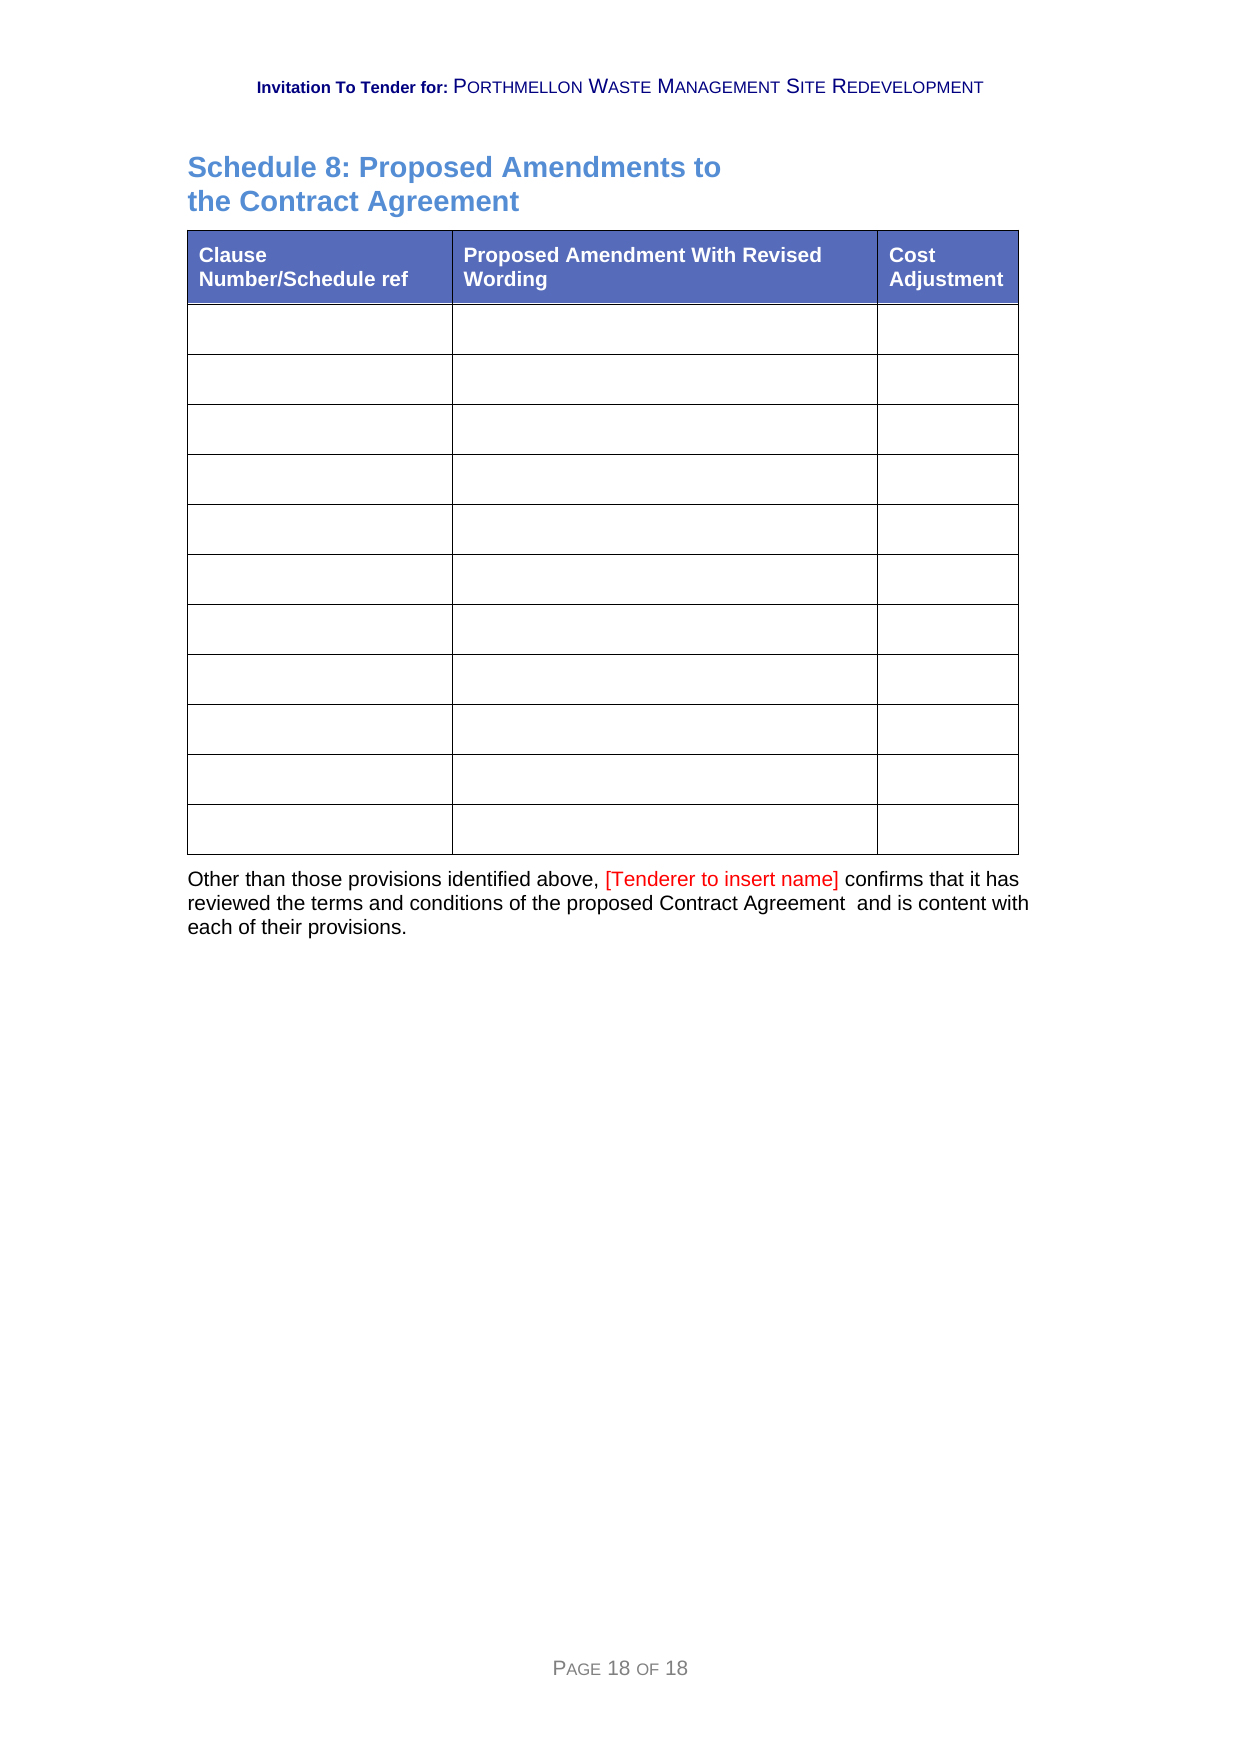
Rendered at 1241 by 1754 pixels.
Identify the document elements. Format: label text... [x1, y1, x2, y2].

table_cell [878, 305, 1018, 353]
table_cell [188, 755, 452, 803]
table_cell [453, 505, 877, 553]
table_cell [453, 705, 877, 753]
text Other than those provisions identified above, [Tenderer to insert name] confirms that it has reviewed the terms and conditions of the proposed Contract Agreement and is content with each of their provisions. [187, 867, 1053, 939]
table_cell [188, 455, 452, 503]
table_cell [453, 405, 877, 453]
table_cell [453, 605, 877, 653]
table_cell [188, 505, 452, 553]
table_cell [188, 355, 452, 403]
subtitle Schedule 8: Proposed Amendments to the Contract Agreement [187, 150, 1053, 217]
table_cell [453, 655, 877, 703]
table_header Clause Number/Schedule ref [188, 231, 452, 303]
table_cell [188, 655, 452, 703]
table_cell [878, 805, 1018, 853]
table_cell [188, 555, 452, 603]
table_cell [878, 455, 1018, 503]
table_header Proposed Amendment With Revised Wording [453, 231, 877, 303]
table_cell [878, 655, 1018, 703]
table_cell [453, 805, 877, 853]
table_cell [188, 405, 452, 453]
table_cell [453, 555, 877, 603]
table_cell [188, 805, 452, 853]
table_cell [878, 505, 1018, 553]
table_cell [878, 355, 1018, 403]
table_cell [453, 355, 877, 403]
table_cell [878, 705, 1018, 753]
table_cell [453, 755, 877, 803]
table_header Cost Adjustment [878, 231, 1018, 303]
table_cell [188, 605, 452, 653]
table_cell [188, 305, 452, 353]
table_cell [878, 755, 1018, 803]
table_cell [878, 605, 1018, 653]
table_cell [453, 455, 877, 503]
table_cell [188, 705, 452, 753]
table_cell [878, 555, 1018, 603]
table_cell [453, 305, 877, 353]
table_cell [878, 405, 1018, 453]
